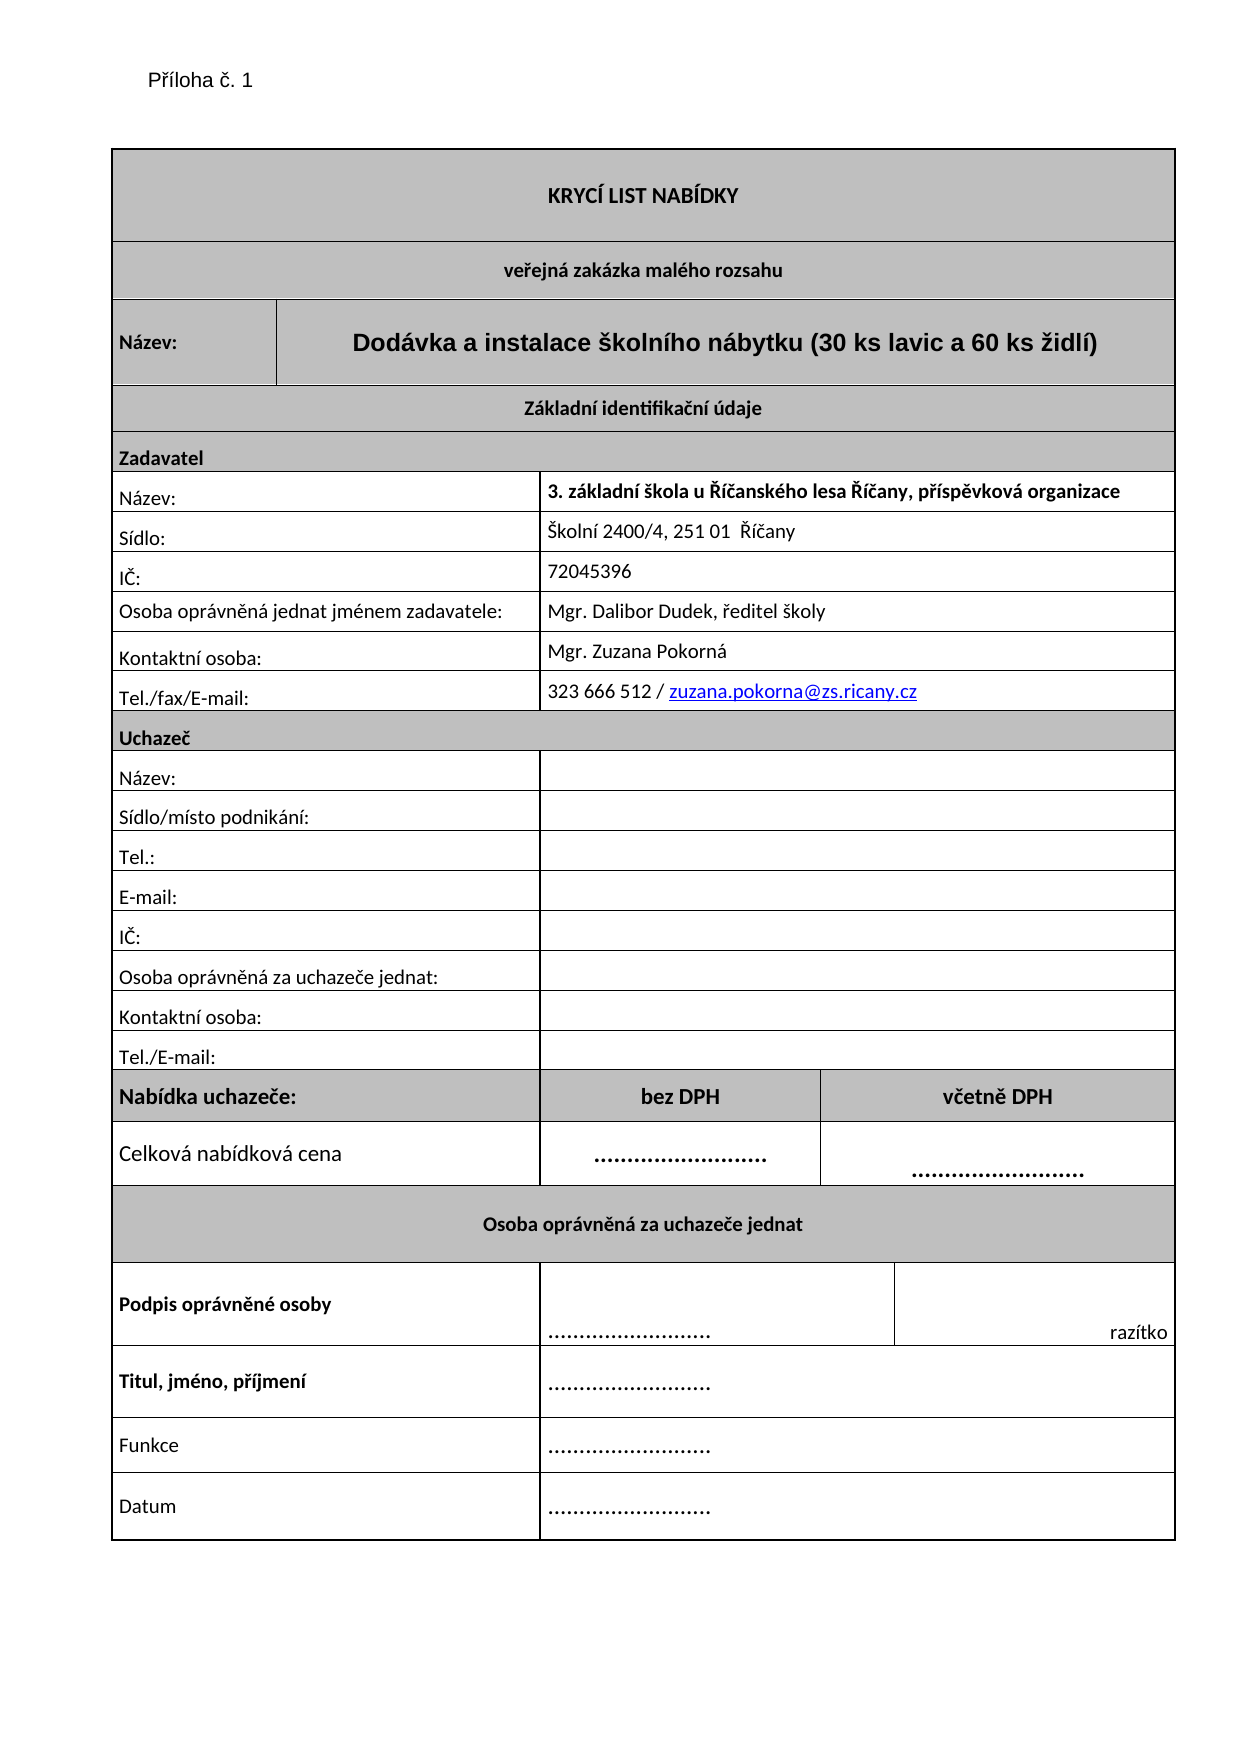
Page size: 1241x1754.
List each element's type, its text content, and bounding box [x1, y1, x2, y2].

table_cell Osoba oprávněná za uchazeče jednat [113, 1186, 1174, 1262]
table_cell .......................... [541, 1346, 1174, 1417]
table_cell IČ: [113, 552, 539, 591]
table_cell Kontaktní osoba: [113, 632, 539, 670]
table_cell Název: [113, 300, 276, 384]
table_cell Zadavatel [113, 432, 1174, 471]
table_cell [541, 911, 1174, 950]
table_cell Tel.: [113, 831, 539, 870]
table_cell Tel./fax/E-mail: [113, 671, 539, 710]
table_cell Tel./E-mail: [113, 1031, 539, 1069]
table_cell Dodávka a instalace školního nábytku (30 ks lavic a 60 ks židlí) [277, 300, 1174, 384]
table_cell Datum [113, 1473, 539, 1539]
table_cell E-mail: [113, 871, 539, 910]
table_cell Osoba oprávněná za uchazeče jednat: [113, 951, 539, 989]
table_cell Sídlo: [113, 512, 539, 551]
table_cell [541, 991, 1174, 1029]
table_cell Mgr. Zuzana Pokorná [541, 632, 1174, 670]
table_cell Název: [113, 472, 539, 511]
table_cell .......................... [541, 1473, 1174, 1539]
table_cell Funkce [113, 1418, 539, 1472]
table_cell IČ: [113, 911, 539, 950]
table_cell [541, 1031, 1174, 1069]
table_cell Základní identifikační údaje [113, 386, 1174, 431]
table_cell 323 666 512 / zuzana.pokorna@zs.ricany.cz [541, 671, 1174, 710]
table_cell [541, 871, 1174, 910]
table_cell Kontaktní osoba: [113, 991, 539, 1029]
table_cell razítko [895, 1263, 1174, 1344]
table_cell [541, 751, 1174, 790]
table_cell Celková nabídková cena [113, 1122, 539, 1185]
table_cell [541, 831, 1174, 870]
table_cell Osoba oprávněná jednat jménem zadavatele: [113, 592, 539, 631]
table_header KRYCÍ LIST NABÍDKY [113, 150, 1174, 241]
table_cell .......................... [821, 1122, 1174, 1185]
table_cell Titul, jméno, příjmení [113, 1346, 539, 1417]
table_cell Uchazeč [113, 711, 1174, 750]
table_cell .......................... [541, 1418, 1174, 1472]
table_cell 3. základní škola u Říčanského lesa Říčany, příspěvková organizace [541, 472, 1174, 511]
table_cell 72045396 [541, 552, 1174, 591]
table_cell .......................... [541, 1263, 894, 1344]
table_cell Název: [113, 751, 539, 790]
table_cell Sídlo/místo podnikání: [113, 791, 539, 830]
table_cell bez DPH [541, 1070, 820, 1121]
table_cell veřejná zakázka malého rozsahu [113, 242, 1174, 298]
table_cell Školní 2400/4, 251 01 Říčany [541, 512, 1174, 551]
table_cell Podpis oprávněné osoby [113, 1263, 539, 1344]
table_cell [541, 951, 1174, 989]
table_cell včetně DPH [821, 1070, 1174, 1121]
table_cell Nabídka uchazeče: [113, 1070, 539, 1121]
table_cell Mgr. Dalibor Dudek, ředitel školy [541, 592, 1174, 631]
table_cell .......................... [541, 1122, 820, 1185]
table_cell [541, 791, 1174, 830]
